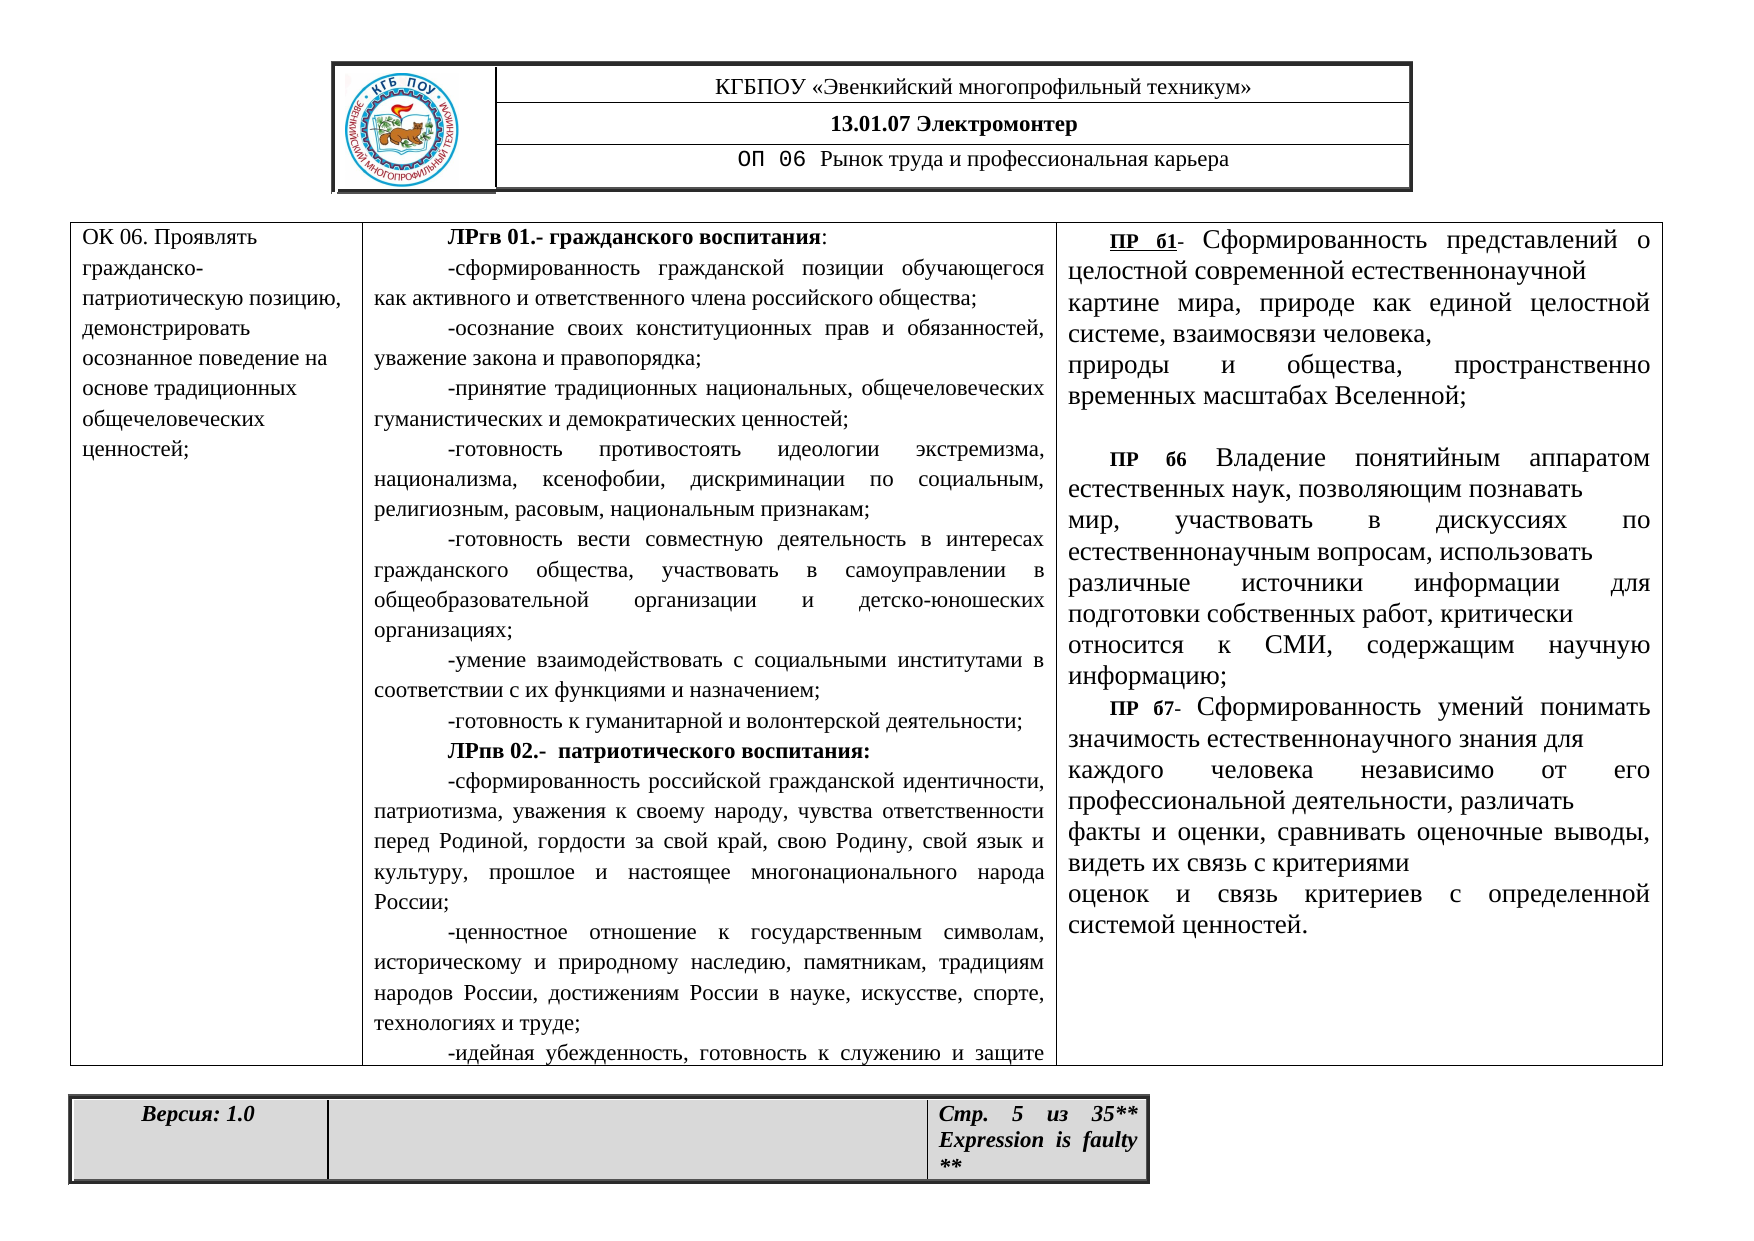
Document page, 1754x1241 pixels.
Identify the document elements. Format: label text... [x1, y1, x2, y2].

picture [345, 73, 392, 121]
table_cell ОК 06. Проявлять гражданско-патриотическую позицию, демонстрировать осознанное поведение на основе традиционных общечеловеческих ценностей; [71, 223, 362, 1065]
picture [345, 73, 459, 188]
